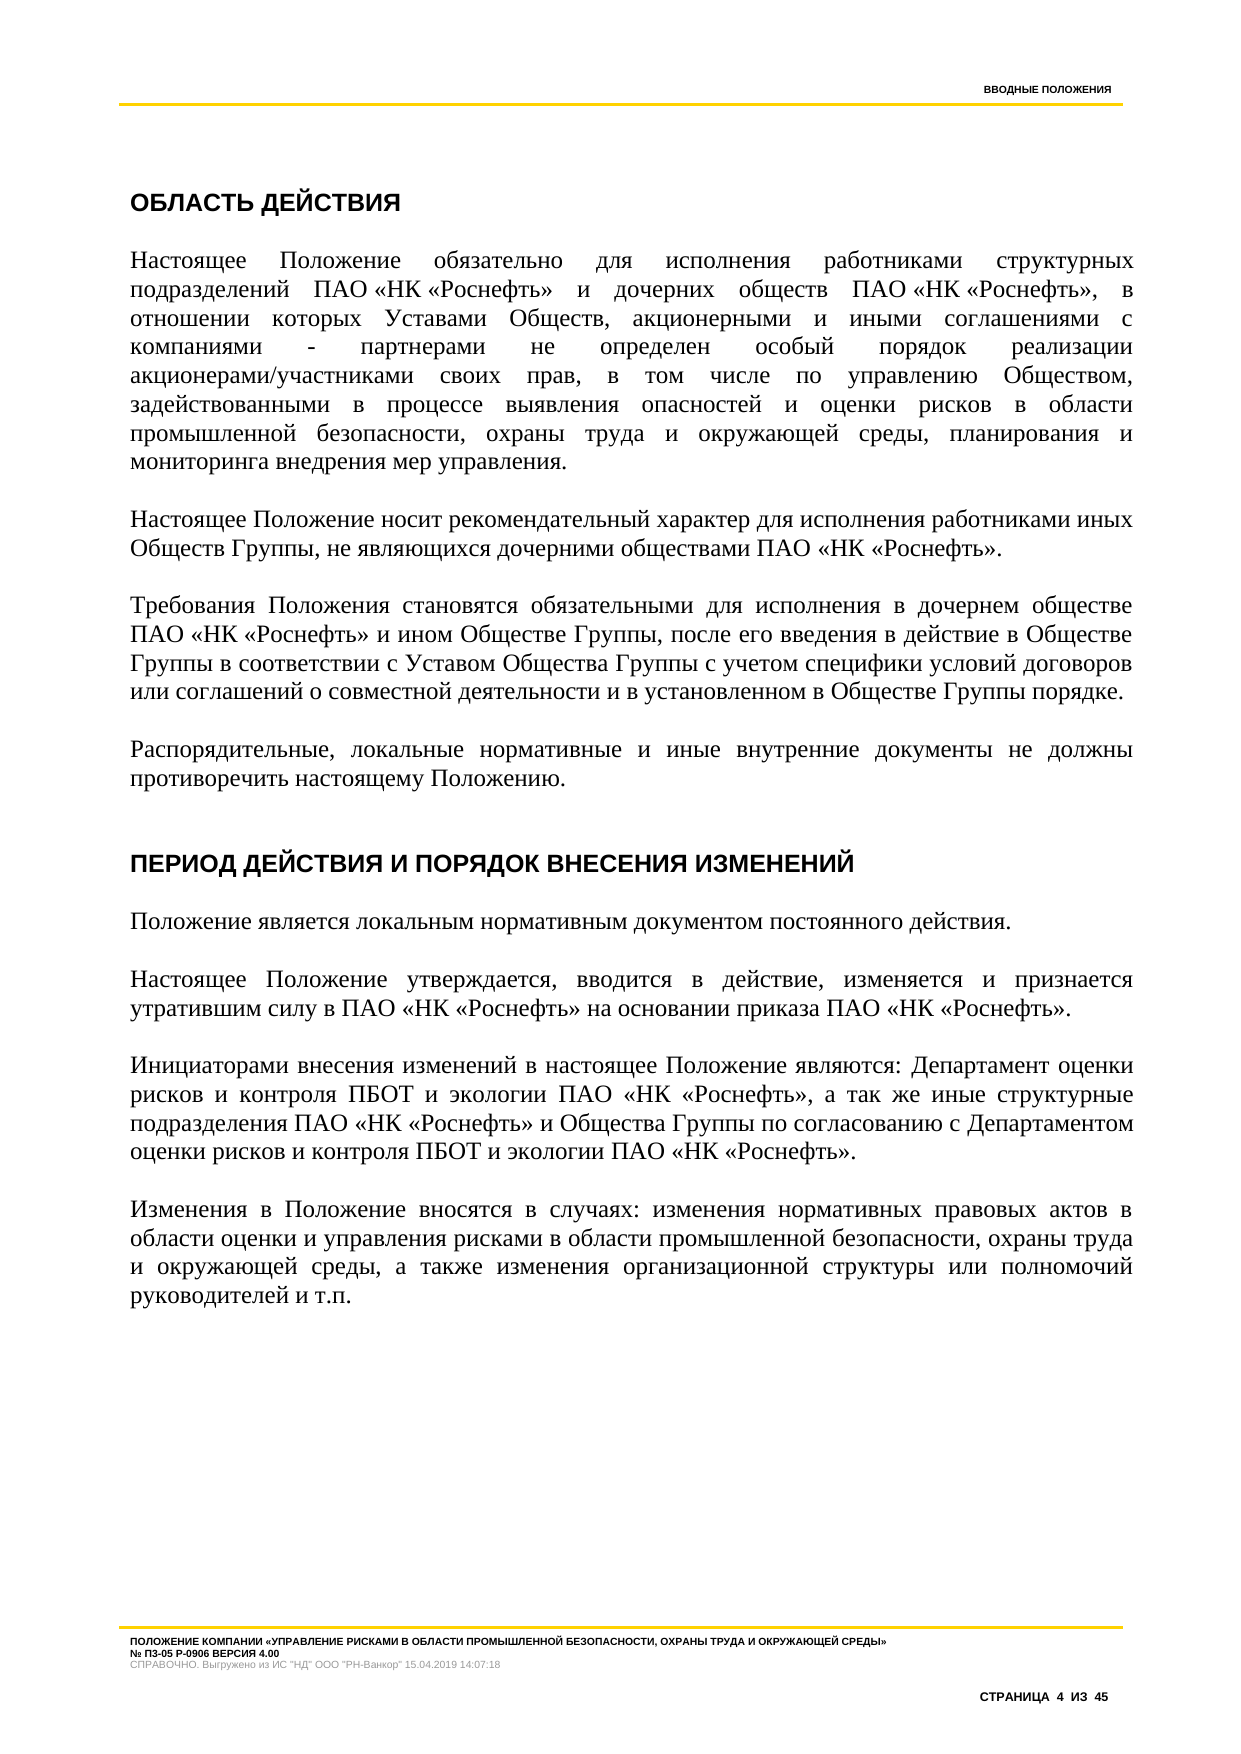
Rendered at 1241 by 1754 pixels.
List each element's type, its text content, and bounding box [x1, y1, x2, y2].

text Изменения в Положение вносятся в случаях: изменения нормативных правовых актов в области оценки и управления рисками в области промышленной безопасности, охраны труда и окружающей среды, а также изменения организационной структуры или полномочий руководителей и т.п. [130, 1194, 1134, 1309]
text Требования Положения становятся обязательными для исполнения в дочернем обществе ПАО «НК «Роснефть» и ином Обществе Группы, после его введения в действие в Обществе Группы в соответствии с Уставом Общества Группы с учетом специфики условий договоров или соглашений о совместной деятельности и в установленном в Обществе Группы порядке. [130, 590, 1134, 705]
text Положение является локальным нормативным документом постоянного действия. [130, 906, 1134, 935]
text Настоящее Положение носит рекомендательный характер для исполнения работниками иных Обществ Группы, не являющихся дочерними обществами ПАО «НК «Роснефть». [130, 504, 1134, 561]
text Инициаторами внесения изменений в настоящее Положение являются: Департамент оценки рисков и контроля ПБОТ и экологии ПАО «НК «Роснефть», а так же иные структурные подразделения ПАО «НК «Роснефть» и Общества Группы по согласованию с Департаментом оценки рисков и контроля ПБОТ и экологии ПАО «НК «Роснефть». [130, 1050, 1134, 1165]
text ПЕРИОД ДЕЙСТВИЯ И ПОРЯДОК ВНЕСЕНИЯ ИЗМЕНЕНИЙ [130, 849, 1134, 878]
text Настоящее Положение обязательно для исполнения работниками структурных подразделений ПАО «НК «Роснефть» и дочерних обществ ПАО «НК «Роснефть», в отношении которых Уставами Обществ, акционерными и иными соглашениями с компаниями - партнерами не определен особый порядок реализации акционерами/участниками своих прав, в том числе по управлению Обществом, задействованными в процессе выявления опасностей и оценки рисков в области промышленной безопасности, охраны труда и окружающей среды, планирования и мониторинга внедрения мер управления. [130, 245, 1134, 475]
text Настоящее Положение утверждается, вводится в действие, изменяется и признается утратившим силу в ПАО «НК «Роснефть» на основании приказа ПАО «НК «Роснефть». [130, 964, 1134, 1021]
text ОБЛАСТЬ ДЕЙСТВИЯ [130, 188, 1134, 216]
text Распорядительные, локальные нормативные и иные внутренние документы не должны противоречить настоящему Положению. [130, 734, 1134, 791]
